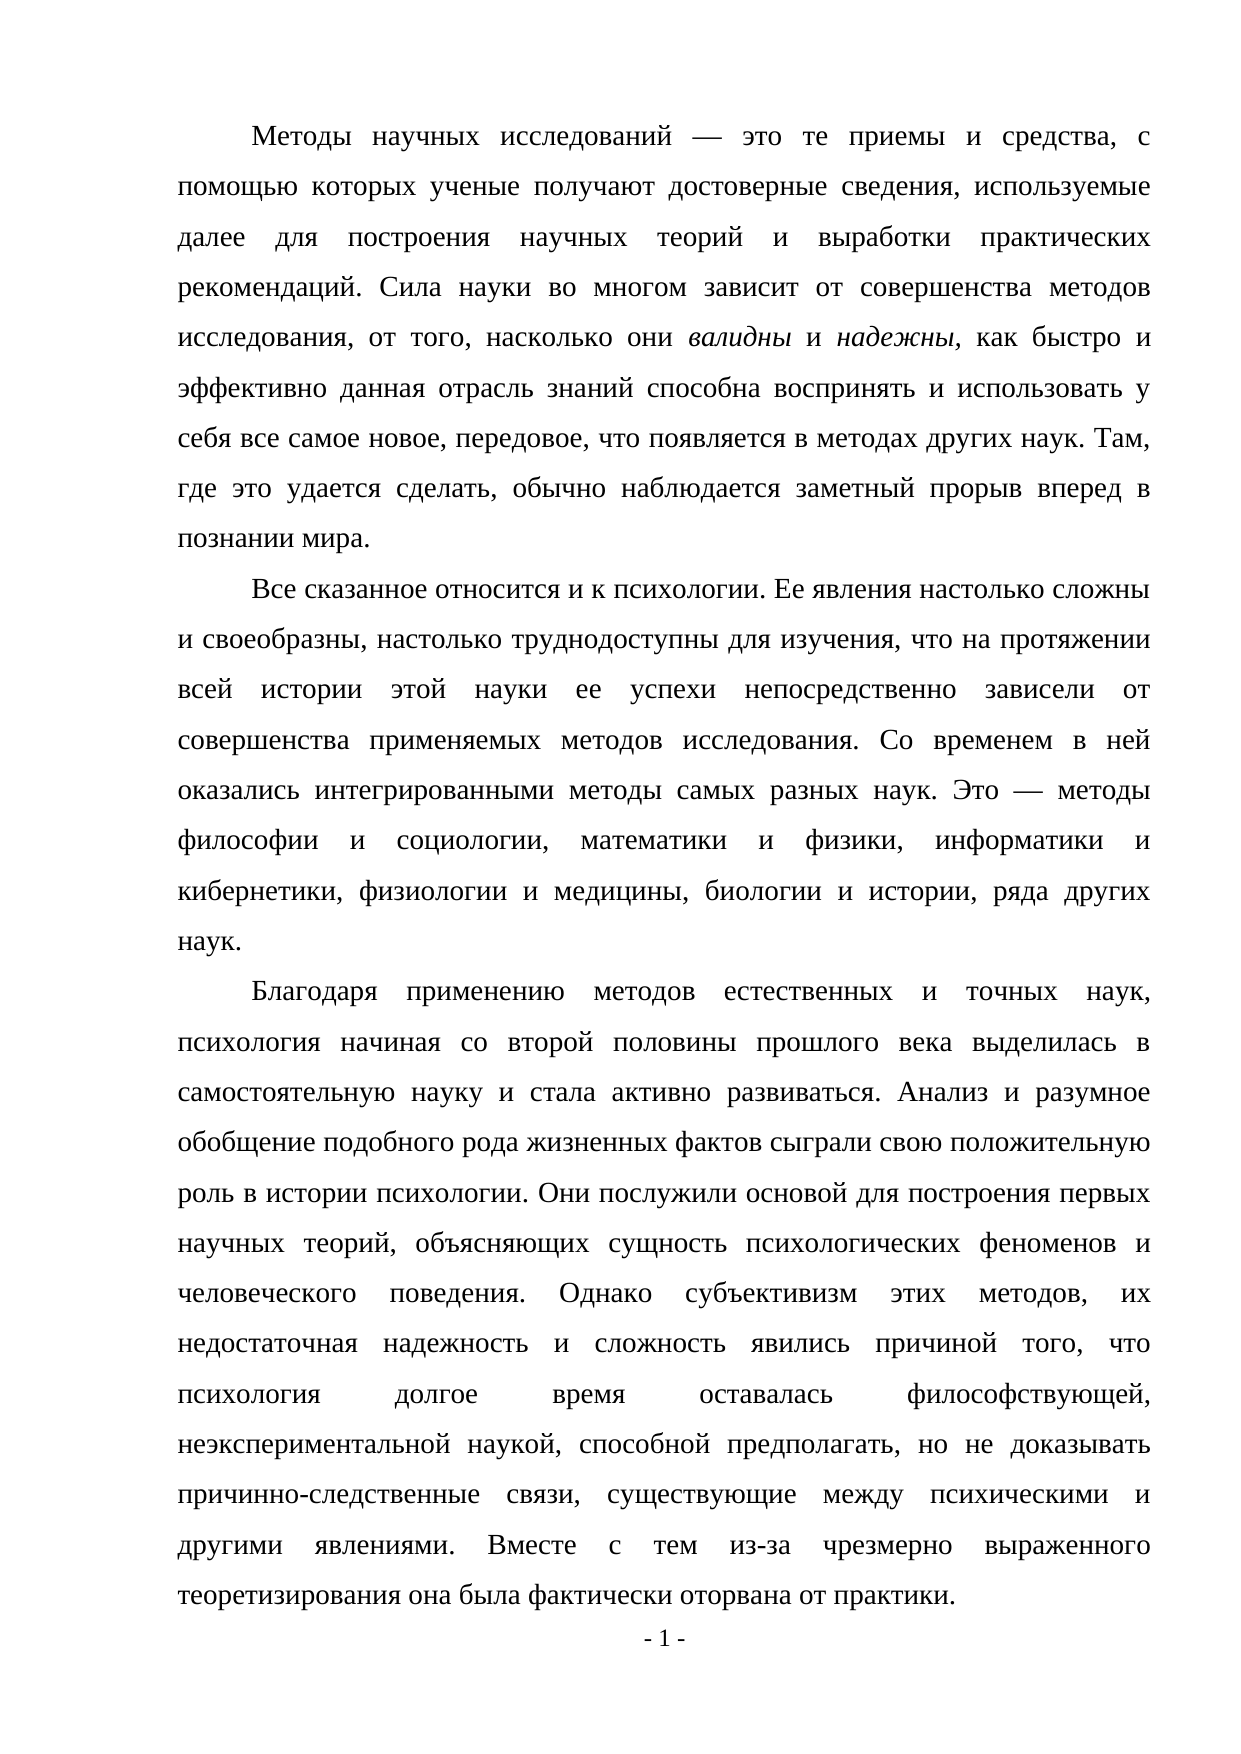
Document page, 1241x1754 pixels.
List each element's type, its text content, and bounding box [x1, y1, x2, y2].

text Методы научных исследований — это те приемы и средства, с помощью которых ученые получают достоверные сведения, используемые далее для построения научных теорий и выработки практических рекомендаций. Сила науки во многом зависит от совершенства методов исследования, от того, насколько они валидны и надежны, как быстро и эффективно данная отрасль знаний способна воспринять и использовать у себя все самое новое, передовое, что появляется в методах других наук. Там, где это удается сделать, обычно наблюдается заметный прорыв вперед в познании мира. [177, 118, 1152, 554]
text Благодаря применению методов естественных и точных наук, психология начиная со второй половины прошлого века выделилась в самостоятельную науку и стала активно развиваться. Анализ и разумное обобщение подобного рода жизненных фактов сыграли свою положительную роль в истории психологии. Они послужили основой для построения первых научных теорий, объясняющих сущность психологических феноменов и человеческого поведения. Однако субъективизм этих методов, их недостаточная надежность и сложность явились причиной того, что психология долгое время оставалась философствующей, неэкспериментальной наукой, способной предполагать, но не доказывать причинно-следственные связи, существующие между психическими и другими явлениями. Вместе с тем из-за чрезмерно выраженного теоретизирования она была фактически оторвана от практики. [177, 973, 1152, 1611]
text Все сказанное относится и к психологии. Ее явления настолько сложны и своеобразны, настолько труднодоступны для изучения, что на протяжении всей истории этой науки ее успехи непосредственно зависели от совершенства применяемых методов исследования. Со временем в ней оказались интегрированными методы самых разных наук. Это — методы философии и социологии, математики и физики, информатики и кибернетики, физиологии и медицины, биологии и истории, ряда других наук. [177, 571, 1152, 957]
